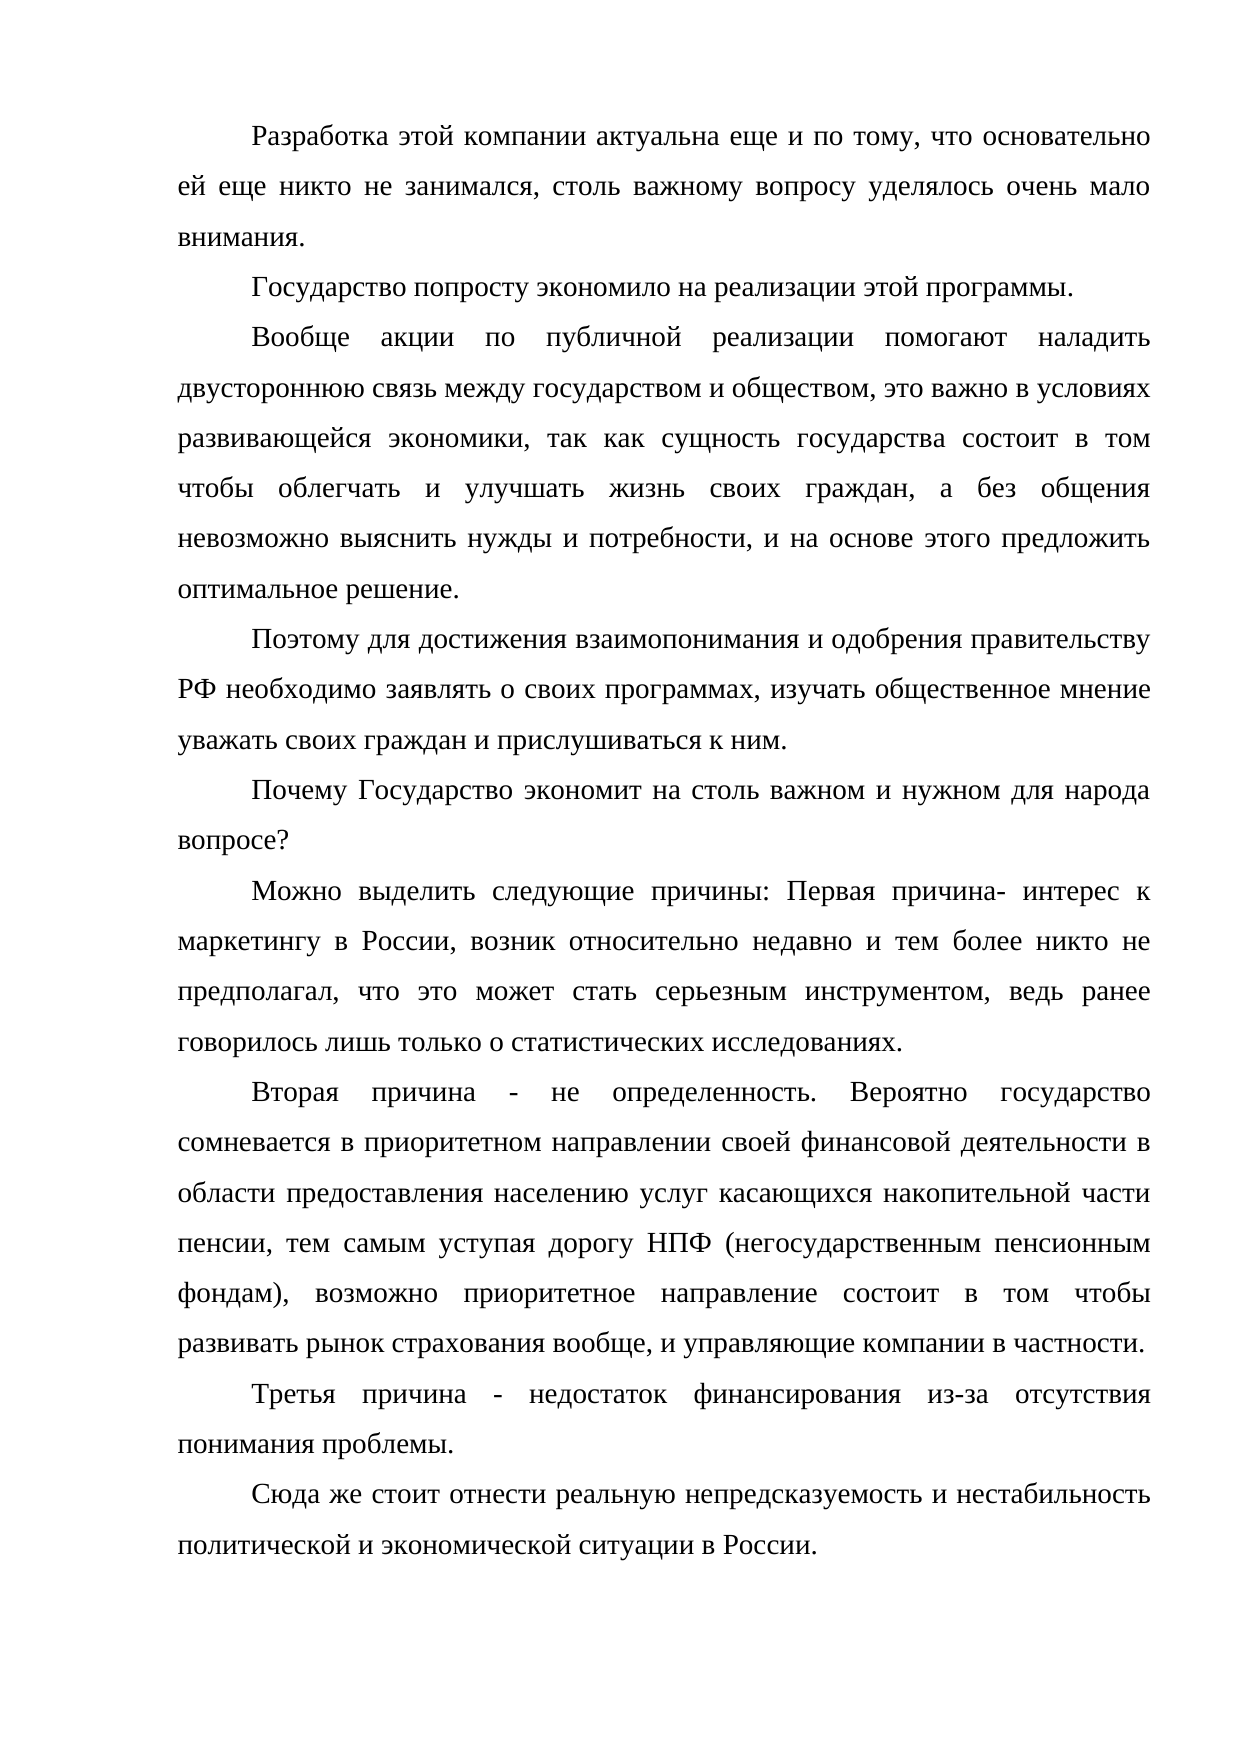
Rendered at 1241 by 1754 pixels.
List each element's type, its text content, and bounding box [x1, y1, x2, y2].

text Вообще акции по публичной реализации помогают наладить двустороннюю связь между государством и обществом, это важно в условиях развивающейся экономики, так как сущность государства состоит в том чтобы облегчать и улучшать жизнь своих граждан, а без общения невозможно выяснить нужды и потребности, и на основе этого предложить оптимальное решение. [177, 319, 1152, 604]
text Почему Государство экономит на столь важном и нужном для народа вопросе? [177, 772, 1152, 856]
text Можно выделить следующие причины: Первая причина- интерес к маркетингу в России, возник относительно недавно и тем более никто не предполагал, что это может стать серьезным инструментом, ведь ранее говорилось лишь только о статистических исследованиях. [177, 873, 1152, 1057]
text Разработка этой компании актуальна еще и по тому, что основательно ей еще никто не занимался, столь важному вопросу уделялось очень мало внимания. [177, 118, 1152, 252]
text Государство попросту экономило на реализации этой программы. [177, 269, 1152, 303]
text Третья причина - недостаток финансирования из-за отсутствия понимания проблемы. [177, 1376, 1152, 1460]
text Вторая причина - не определенность. Вероятно государство сомневается в приоритетном направлении своей финансовой деятельности в области предоставления населению услуг касающихся накопительной части пенсии, тем самым уступая дорогу НПФ (негосударственным пенсионным фондам), возможно приоритетное направление состоит в том чтобы развивать рынок страхования вообще, и управляющие компании в частности. [177, 1074, 1152, 1359]
text Сюда же стоит отнести реальную непредсказуемость и нестабильность политической и экономической ситуации в России. [177, 1477, 1152, 1560]
text Поэтому для достижения взаимопонимания и одобрения правительству РФ необходимо заявлять о своих программах, изучать общественное мнение уважать своих граждан и прислушиваться к ним. [177, 621, 1152, 755]
